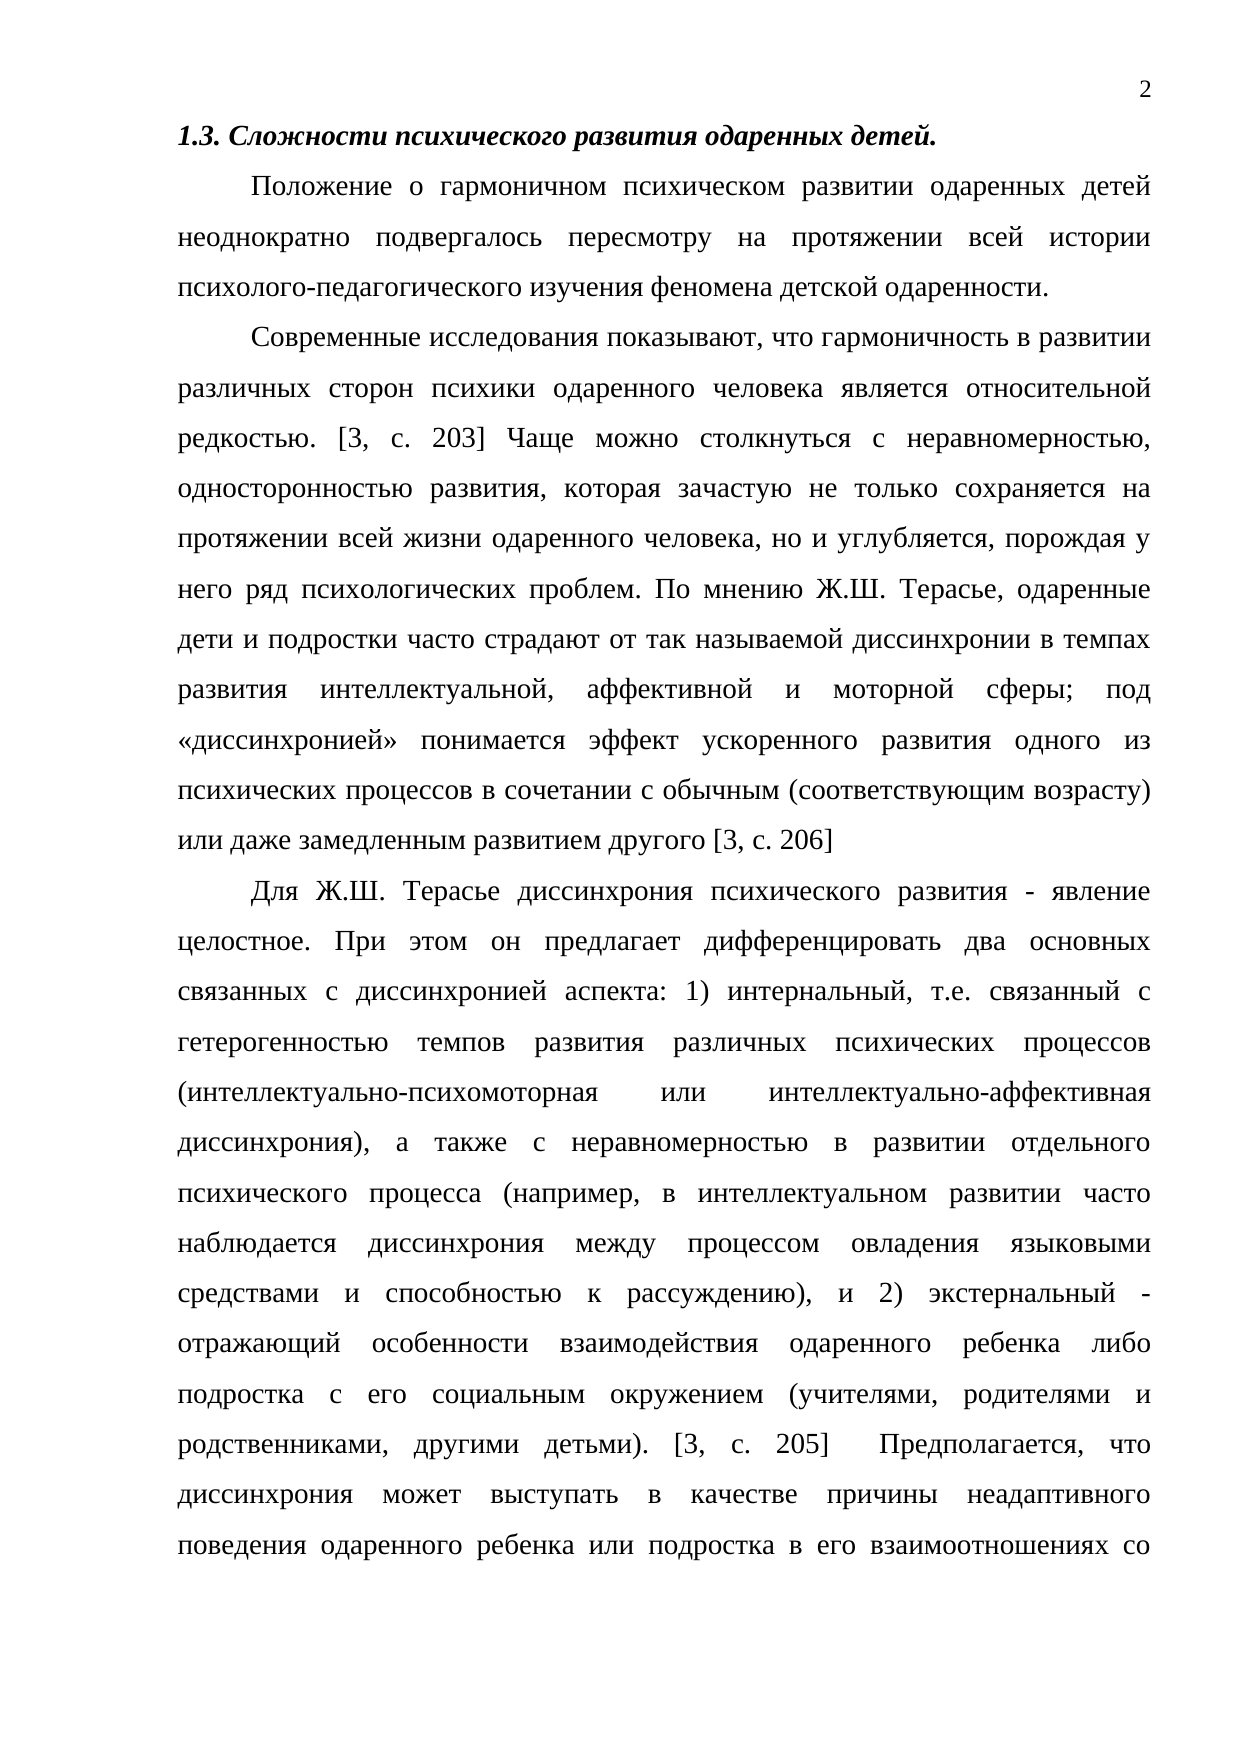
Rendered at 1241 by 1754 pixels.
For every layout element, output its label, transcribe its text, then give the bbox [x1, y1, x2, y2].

text Современные исследования показывают, что гармоничность в развитии различных сторон психики одаренного человека является относительной редкостью. [3, c. 203] Чаще можно столкнуться с неравномерностью, односторонностью развития, которая зачастую не только сохраняется на протяжении всей жизни одаренного человека, но и углубляется, порождая у него ряд психологических проблем. По мнению Ж.Ш. Терасье, одаренные дети и подростки часто страдают от так называемой диссинхронии в темпах развития интеллектуальной, аффективной и моторной сферы; под «диссинхронией» понимается эффект ускоренного развития одного из психических процессов в сочетании с обычным (соответствующим возрасту) или даже замедленным развитием другого [3, c. 206] [177, 319, 1152, 856]
text Положение о гармоничном психическом развитии одаренных детей неоднократно подвергалось пересмотру на протяжении всей истории психолого-педагогического изучения феномена детской одаренности. [177, 168, 1152, 303]
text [177, 873, 1152, 1560]
text 1.3. Сложности психического развития одаренных детей. [177, 118, 1152, 152]
